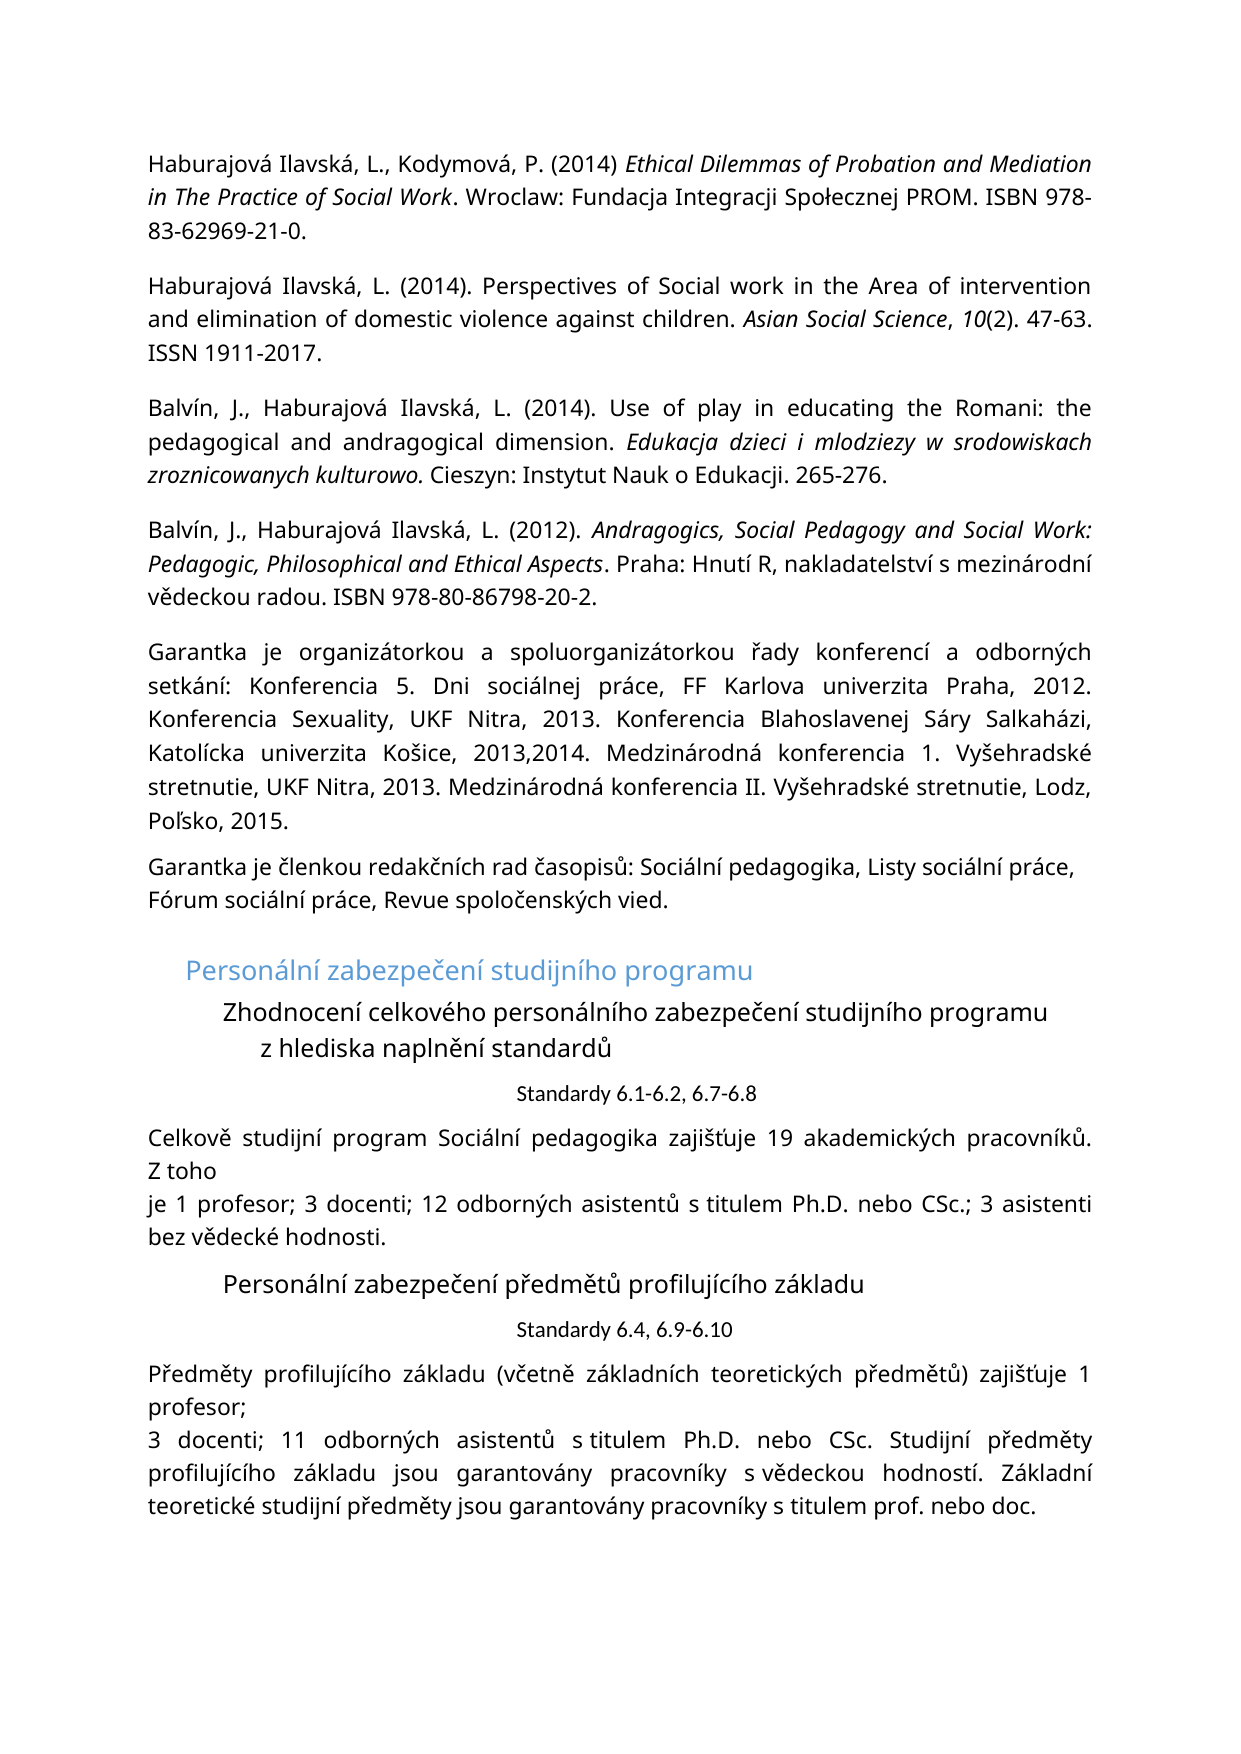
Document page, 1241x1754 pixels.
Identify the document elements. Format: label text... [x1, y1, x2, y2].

text Garantka je organizátorkou a spoluorganizátorkou řady konferencí a odborných setkání: Konferencia 5. Dni sociálnej práce, FF Karlova univerzita Praha, 2012. Konferencia Sexuality, UKF Nitra, 2013. Konferencia Blahoslavenej Sáry Salkaházi, Katolícka univerzita Košice, 2013,2014. Medzinárodná konferencia 1. Vyšehradské stretnutie, UKF Nitra, 2013. Medzinárodná konferencia II. Vyšehradské stretnutie, Lodz, Poľsko, 2015. [148, 636, 1093, 836]
text Balvín, J., Haburajová Ilavská, L. (2014). Use of play in educating the Romani: the pedagogical and andragogical dimension. Edukacja dzieci i mlodziezy w srodowiskach zroznicowanych kulturowo. Cieszyn: Instytut Nauk o Edukacji. 265-276. [148, 392, 1093, 491]
text Balvín, J., Haburajová Ilavská, L. (2012). Andragogics, Social Pedagogy and Social Work: Pedagogic, Philosophical and Ethical Aspects. Praha: Hnutí R, nakladatelství s mezinárodní vědeckou radou. ISBN 978-80-86798-20-2. [148, 514, 1093, 613]
text Haburajová Ilavská, L. (2014). Perspectives of Social work in the Area of intervention and elimination of domestic violence against children. Asian Social Science, 10(2). 47-63. ISSN 1911-2017. [148, 270, 1093, 368]
text Zhodnocení celkového personálního zabezpečení studijního programu z hlediska naplnění standardů [223, 995, 1093, 1065]
text Celkově studijní program Sociální pedagogika zajišťuje 19 akademických pracovníků. Z toho je 1 profesor; 3 docenti; 12 odborných asistentů s titulem Ph.D. nebo CSc.; 3 asistenti bez vědecké hodnosti. [148, 1122, 1093, 1252]
text Personální zabezpečení studijního programu [185, 952, 1093, 989]
text Personální zabezpečení předmětů profilujícího základu [223, 1267, 1093, 1301]
text Garantka je členkou redakčních rad časopisů: Sociální pedagogika, Listy sociální práce, Fórum sociální práce, Revue spoločenských vied. [148, 851, 1093, 915]
text Předměty profilujícího základu (včetně základních teoretických předmětů) zajišťuje 1 profesor; 3 docenti; 11 odborných asistentů s titulem Ph.D. nebo CSc. Studijní předměty profilujícího základu jsou garantovány pracovníky s vědeckou hodností. Základní teoretické studijní předměty jsou garantovány pracovníky s titulem prof. nebo doc. [148, 1357, 1093, 1521]
text Standardy 6.4, 6.9-6.10 [148, 1315, 1093, 1343]
text Haburajová Ilavská, L., Kodymová, P. (2014) Ethical Dilemmas of Probation and Mediation in The Practice of Social Work. Wroclaw: Fundacja Integracji Społecznej PROM. ISBN 978-83-62969-21-0. [148, 148, 1093, 246]
text Standardy 6.1-6.2, 6.7-6.8 [148, 1079, 1093, 1108]
